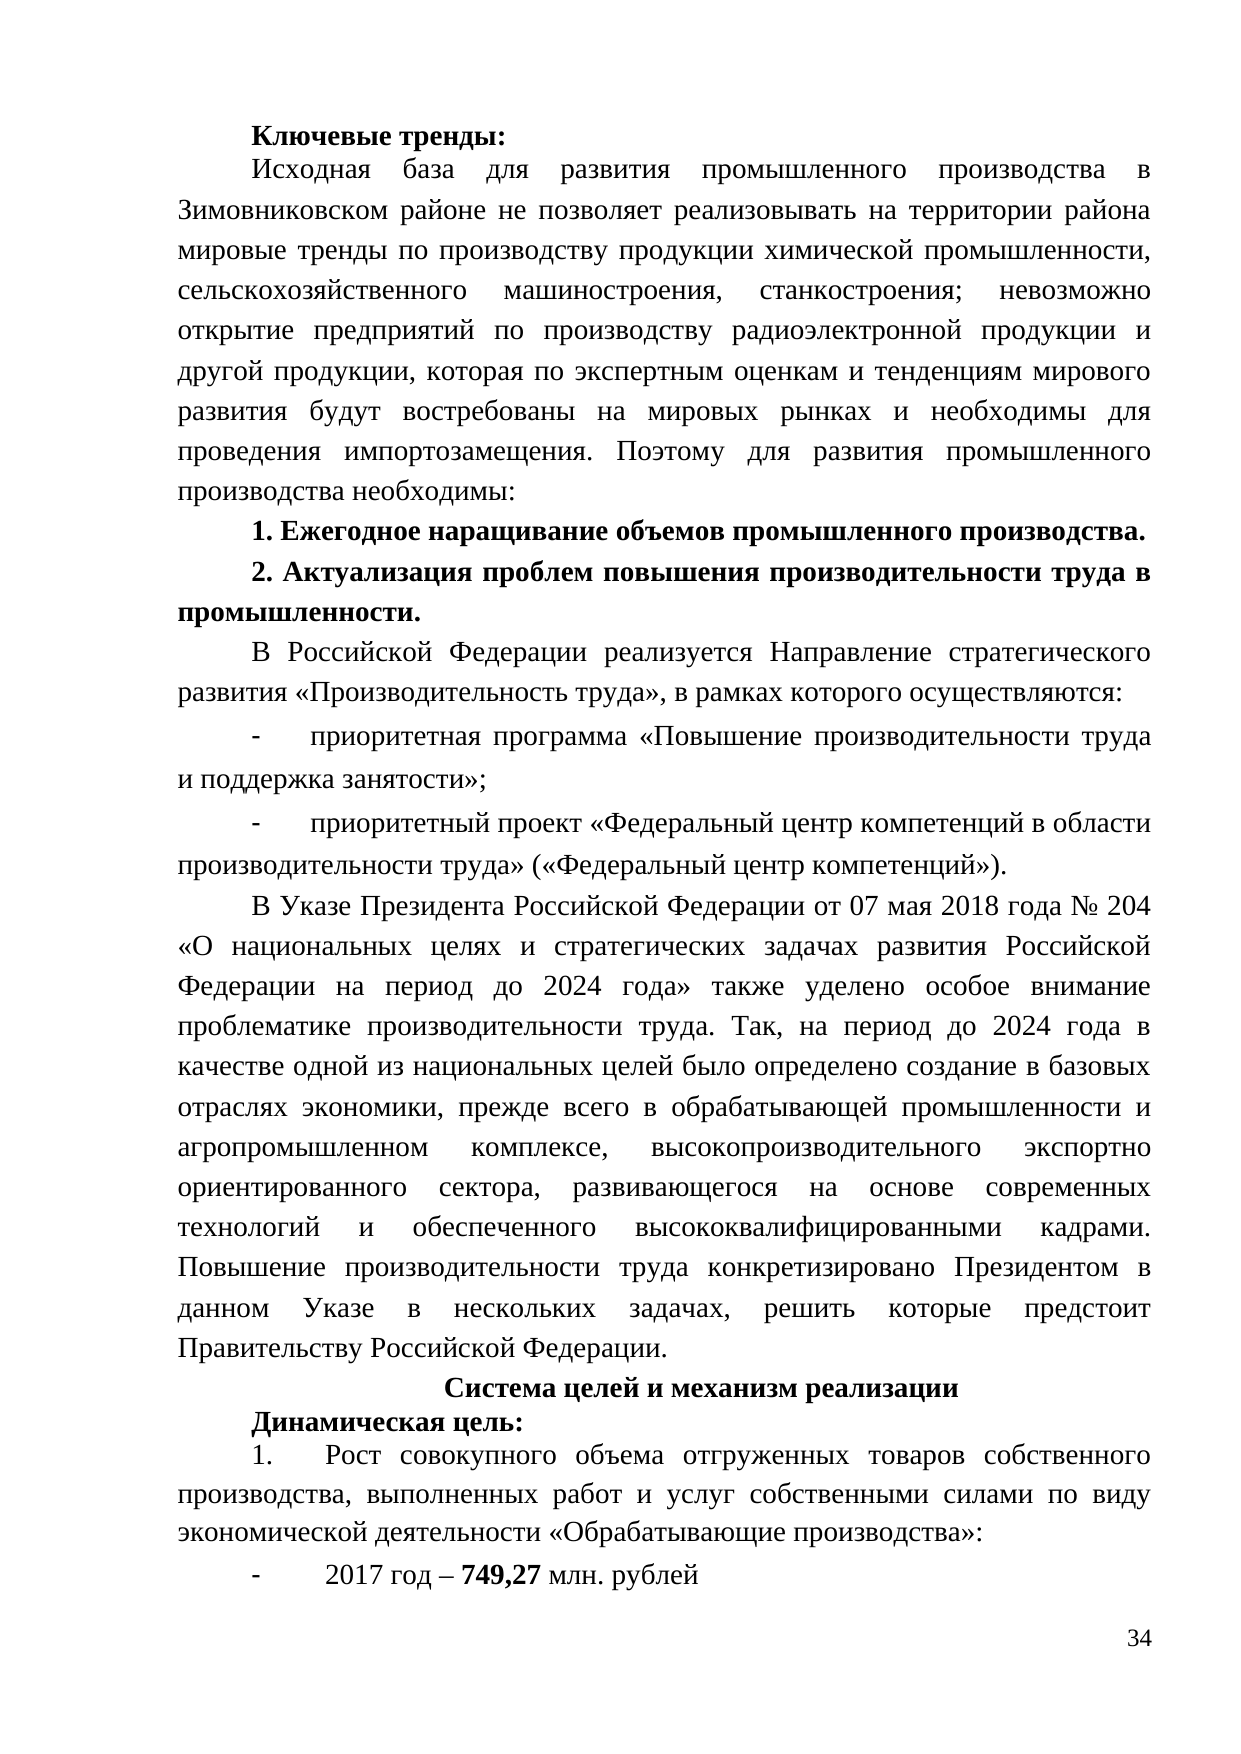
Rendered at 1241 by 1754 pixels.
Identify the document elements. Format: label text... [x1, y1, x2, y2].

text Система целей и механизм реализации [177, 1370, 1152, 1404]
text 2. Актуализация проблем повышения производительности труда в промышленности. [177, 554, 1152, 627]
list приоритетный проект «Федеральный центр компетенций в области производительности труда» («Федеральный центр компетенций»). [177, 801, 1152, 881]
text 1. Ежегодное наращивание объемов промышленного производства. [177, 513, 1152, 547]
list приоритетная программа «Повышение производительности труда и поддержка занятости»; [177, 714, 1152, 794]
text В Российской Федерации реализуется Направление стратегического развития «Производительность труда», в рамках которого осуществляются: [177, 634, 1152, 708]
list 2017 год – 749,27 млн. рублей [177, 1553, 1152, 1593]
text В Указе Президента Российской Федерации от 07 мая 2018 года № 204 «О национальных целях и стратегических задачах развития Российской Федерации на период до 2024 года» также уделено особое внимание проблематике производительности труда. Так, на период до 2024 года в качестве одной из национальных целей было определено создание в базовых отраслях экономики, прежде всего в обрабатывающей промышленности и агропромышленном комплексе, высокопроизводительного экспортно ориентированного сектора, развивающегося на основе современных технологий и обеспеченного высококвалифицированными кадрами. Повышение производительности труда конкретизировано Президентом в данном Указе в нескольких задачах, решить которые предстоит Правительству Российской Федерации. [177, 888, 1152, 1363]
list Рост совокупного объема отгруженных товаров собственного производства, выполненных работ и услуг собственными силами по виду экономической деятельности «Обрабатывающие производства»: [177, 1437, 1152, 1548]
text Исходная база для развития промышленного производства в Зимовниковском районе не позволяет реализовывать на территории района мировые тренды по производству продукции химической промышленности, сельскохозяйственного машиностроения, станкостроения; невозможно открытие предприятий по производству радиоэлектронной продукции и другой продукции, которая по экспертным оценкам и тенденциям мирового развития будут востребованы на мировых рынках и необходимы для проведения импортозамещения. Поэтому для развития промышленного производства необходимы: [177, 152, 1152, 507]
text Ключевые тренды: [177, 118, 1152, 152]
text Динамическая цель: [177, 1404, 1152, 1437]
